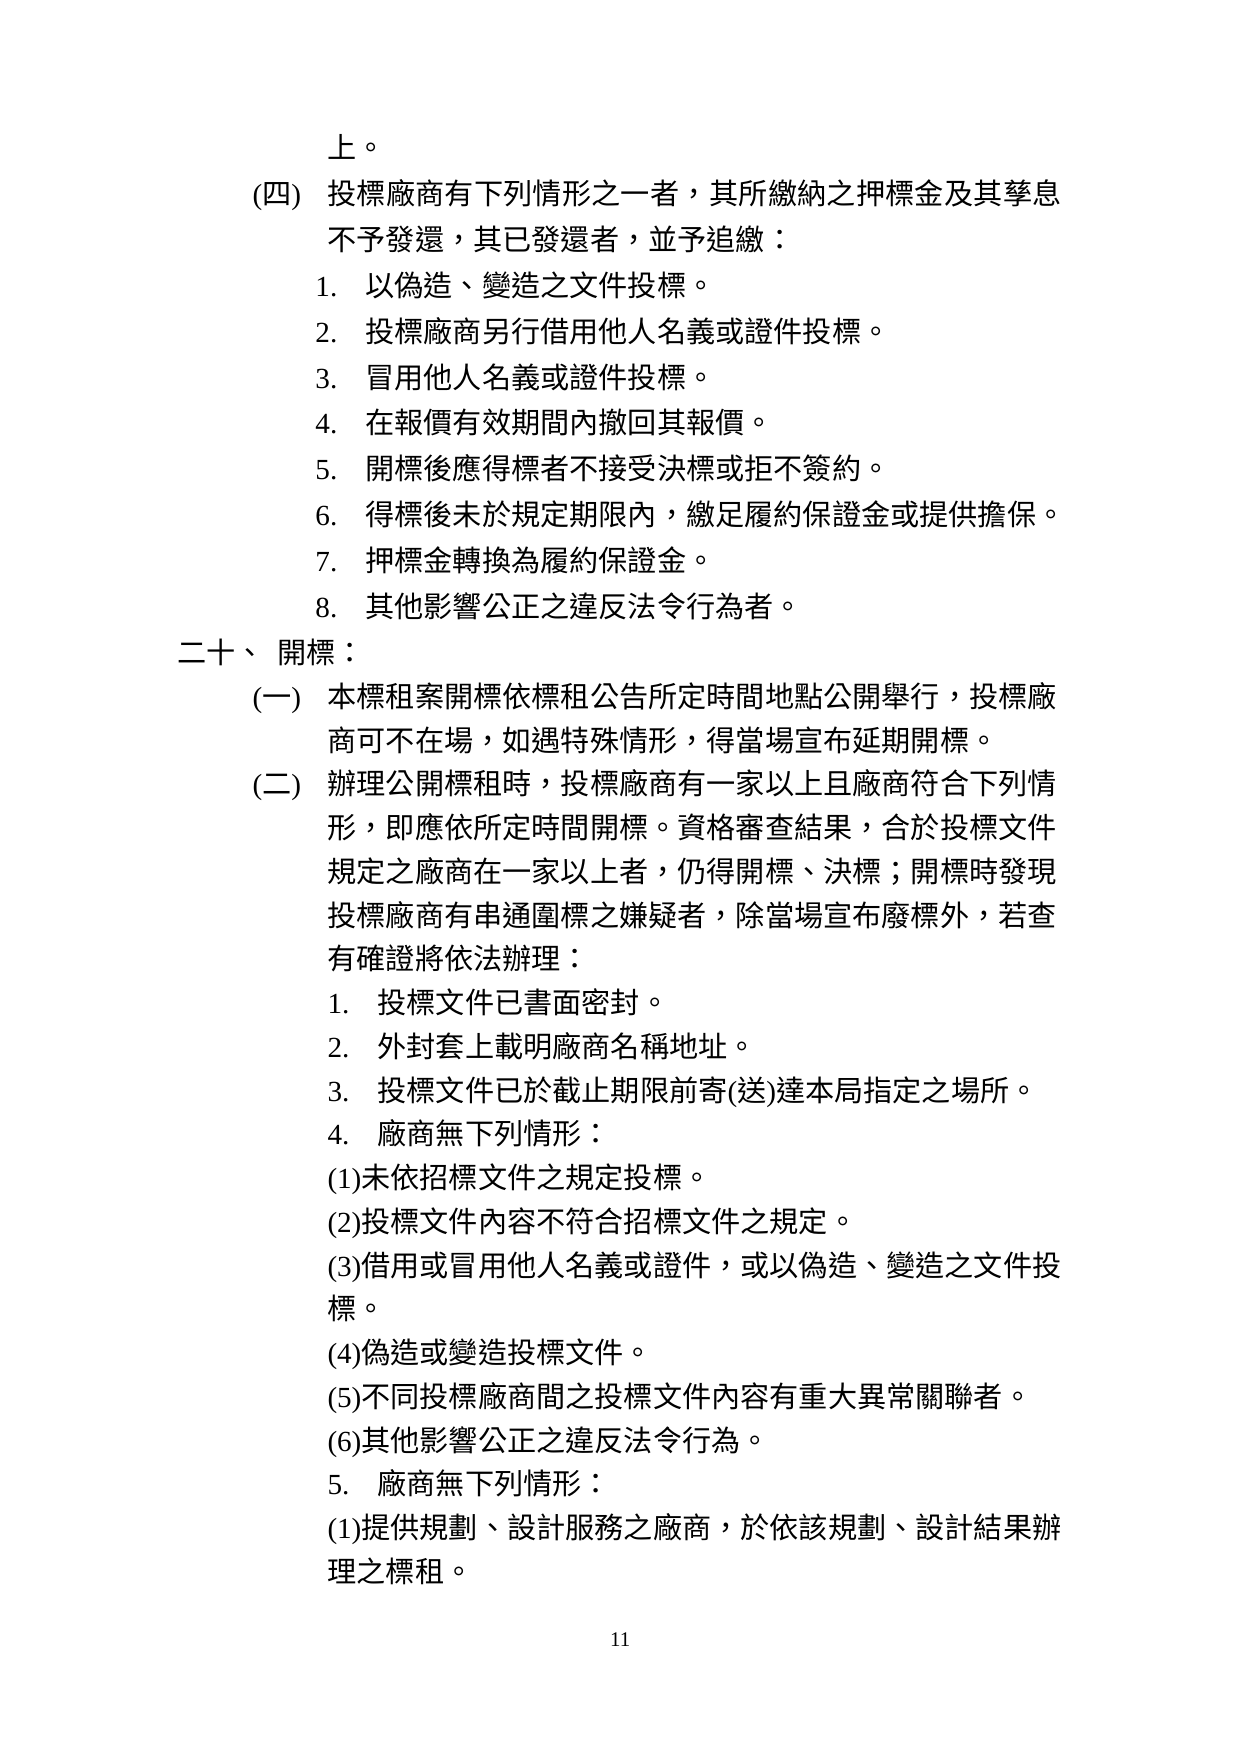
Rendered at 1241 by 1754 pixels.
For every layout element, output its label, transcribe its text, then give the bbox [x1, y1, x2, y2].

list 其他影響公正之違反法令行為者。 [315, 581, 1063, 626]
list 得標後未於規定期限內，繳足履約保證金或提供擔保。 [315, 489, 1063, 535]
text 5. 廠商無下列情形： [327, 1460, 1063, 1503]
list 開標： [177, 626, 1063, 672]
text (1)提供規劃、設計服務之廠商，於依該規劃、設計結果辦理之標租。 [327, 1503, 1063, 1591]
list 冒用他人名義或證件投標。 [315, 351, 1063, 397]
text 1. 投標文件已書面密封。 [327, 978, 1063, 1022]
list 投標廠商另行借用他人名義或證件投標。 [315, 306, 1063, 351]
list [252, 122, 1063, 168]
text (1)未依招標文件之規定投標。 [327, 1153, 1063, 1197]
list 開標後應得標者不接受決標或拒不簽約。 [315, 443, 1063, 489]
list 辦理公開標租時，投標廠商有一家以上且廠商符合下列情形，即應依所定時間開標。資格審查結果，合於投標文件規定之廠商在一家以上者，仍得開標、決標；開標時發現投標廠商有串通圍標之嫌疑者，除當場宣布廢標外，若查有確證將依法辦理： [252, 760, 1063, 978]
text 3. 投標文件已於截止期限前寄(送)達本局指定之場所。 [327, 1066, 1063, 1110]
text (6)其他影響公正之違反法令行為。 [327, 1416, 1063, 1460]
text (5)不同投標廠商間之投標文件內容有重大異常關聯者。 [327, 1372, 1063, 1416]
list 在報價有效期間內撤回其報價。 [315, 397, 1063, 443]
list 投標廠商有下列情形之一者，其所繳納之押標金及其孳息，不予發還，其已發還者，並予追繳： [252, 168, 1063, 260]
list 本標租案開標依標租公告所定時間地點公開舉行，投標廠商可不在場，如遇特殊情形，得當場宣布延期開標。 [252, 672, 1063, 760]
text 2. 外封套上載明廠商名稱地址。 [327, 1022, 1063, 1066]
text (3)借用或冒用他人名義或證件，或以偽造、變造之文件投標。 [327, 1241, 1063, 1328]
text 4. 廠商無下列情形： [327, 1110, 1063, 1153]
text (2)投標文件內容不符合招標文件之規定。 [327, 1197, 1063, 1241]
list 押標金轉換為履約保證金。 [315, 535, 1063, 581]
text (4)偽造或變造投標文件。 [327, 1328, 1063, 1372]
list 以偽造、變造之文件投標。 [315, 260, 1063, 306]
